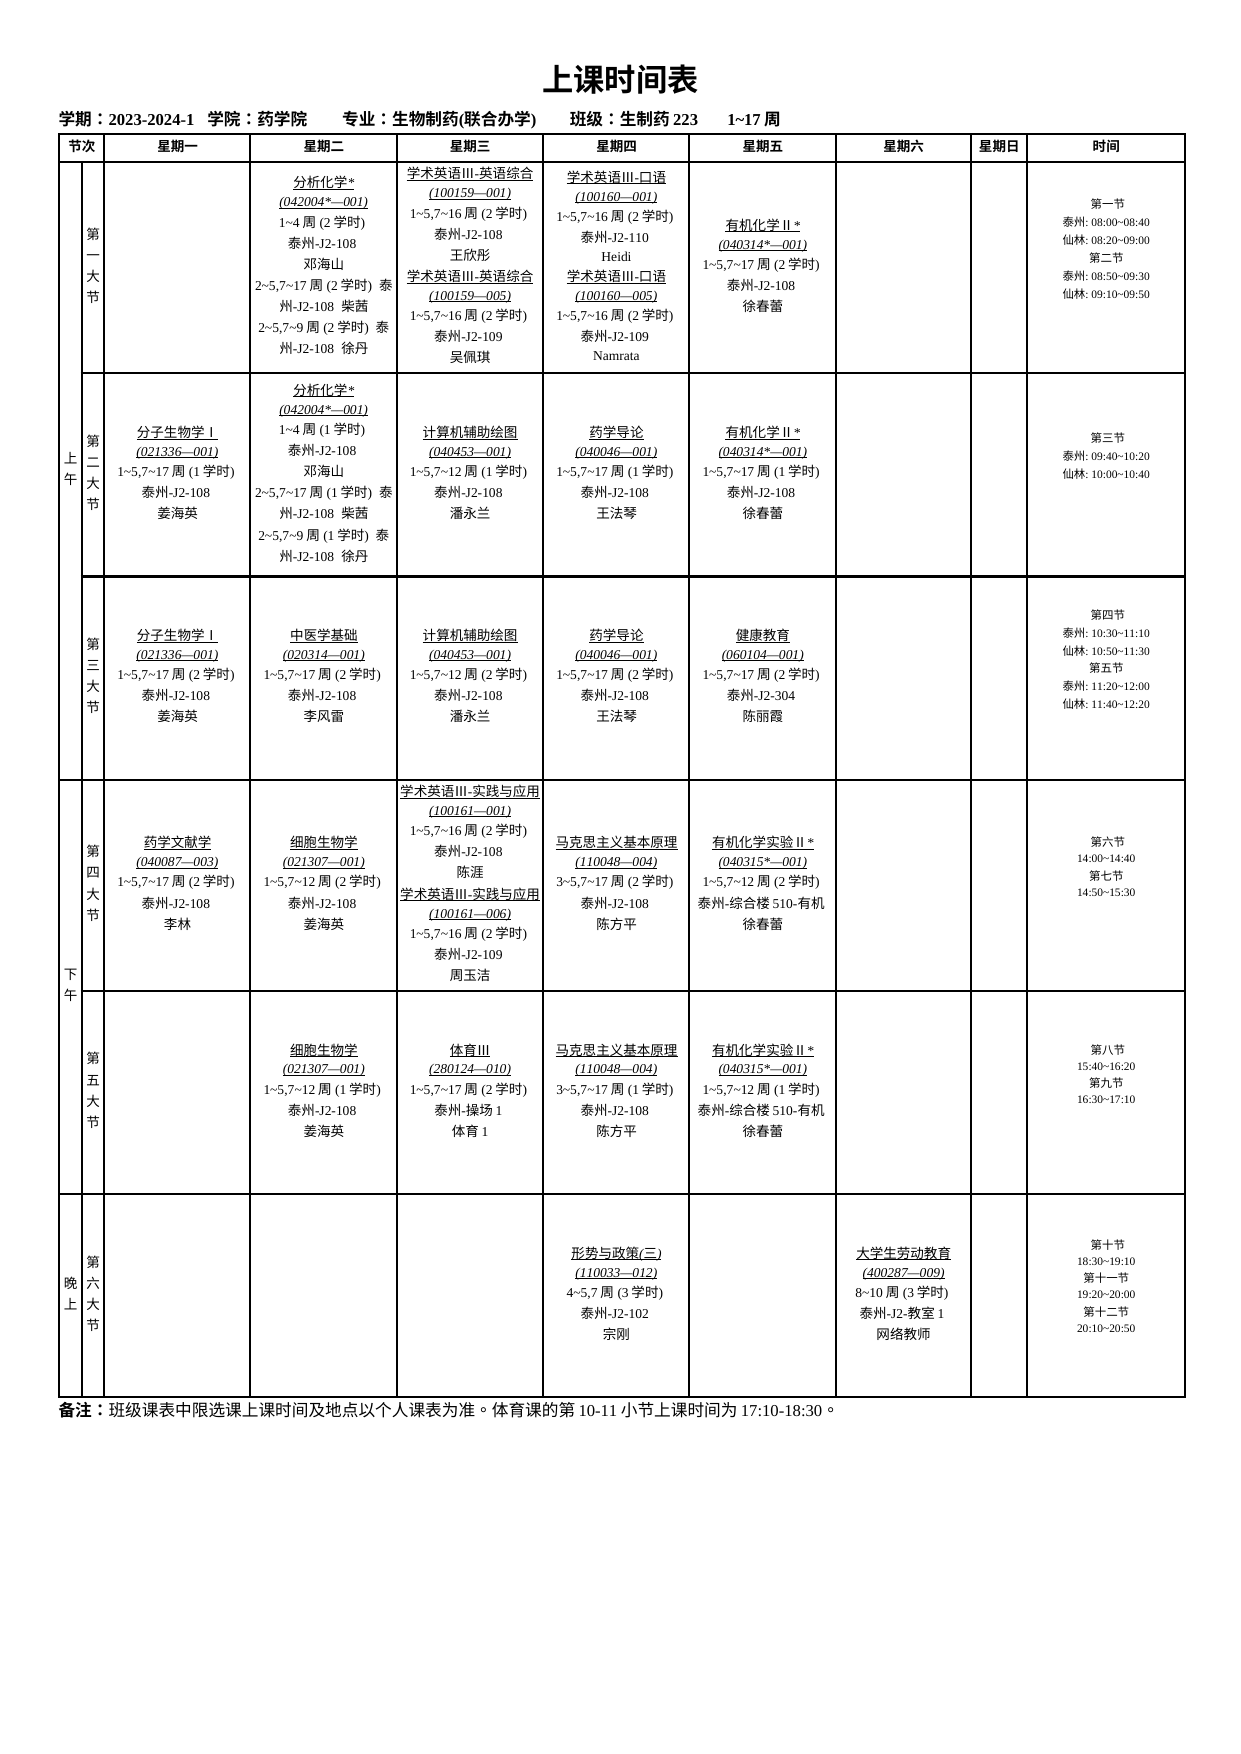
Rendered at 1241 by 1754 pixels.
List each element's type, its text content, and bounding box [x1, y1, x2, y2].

table_cell [972, 163, 1026, 372]
table_cell [837, 992, 970, 1193]
table_cell 马克思主义基本原理 (110048—004) 3~5,7~17周 (1学时) 泰州-J2-108 陈方平 [544, 992, 688, 1193]
table_cell 计算机辅助绘图 (040453—001) 1~5,7~12周 (2学时) 泰州-J2-108 潘永兰 [398, 578, 542, 778]
table_cell 有机化学实验Ⅱ* (040315*—001) 1~5,7~12周 (2学时) 泰州-综合楼510-有机 徐春蕾 [690, 781, 835, 990]
table_header 星期一 [105, 135, 249, 161]
table_cell 体育Ⅲ (280124—010) 1~5,7~17周 (2学时) 泰州-操场1 体育1 [398, 992, 542, 1193]
table_cell [690, 1195, 835, 1396]
table_cell 第三节 泰州: 09:40~10:20 仙林: 10:00~10:40 [1028, 374, 1184, 575]
table_cell [837, 781, 970, 990]
table_cell [972, 374, 1026, 575]
table_cell 晚上 [60, 1195, 81, 1396]
table_cell 有机化学实验Ⅱ* (040315*—001) 1~5,7~12周 (1学时) 泰州-综合楼510-有机 徐春蕾 [690, 992, 835, 1193]
table_cell 细胞生物学 (021307—001) 1~5,7~12周 (2学时) 泰州-J2-108 姜海英 [251, 781, 396, 990]
text 备注：班级课表中限选课上课时间及地点以个人课表为准。体育课的第10-11小节上课时间为17:10-18:30。 [58, 1398, 1182, 1421]
table_header 节次 [60, 135, 103, 161]
table_cell [105, 992, 249, 1193]
table_cell 形势与政策(三) (110033—012) 4~5,7周 (3学时) 泰州-J2-102 宗刚 [544, 1195, 688, 1396]
table_cell 计算机辅助绘图 (040453—001) 1~5,7~12周 (1学时) 泰州-J2-108 潘永兰 [398, 374, 542, 575]
table_cell [105, 163, 249, 372]
table_cell 有机化学Ⅱ* (040314*—001) 1~5,7~17周 (2学时) 泰州-J2-108 徐春蕾 [690, 163, 835, 372]
table_cell 分子生物学Ⅰ (021336—001) 1~5,7~17周 (2学时) 泰州-J2-108 姜海英 [105, 578, 249, 778]
table_cell 第八节 15:40~16:20 第九节 16:30~17:10 [1028, 992, 1184, 1193]
table_cell [837, 578, 970, 778]
table_header 时间 [1028, 135, 1184, 161]
table_cell 第一大节 [83, 163, 103, 372]
table_cell 学术英语Ⅲ-口语 (100160—001) 1~5,7~16周 (2学时) 泰州-J2-110 Heidi 学术英语Ⅲ-口语 (100160—005) 1~5,7~16周 (2学时) 泰州-J2-109 Namrata [544, 163, 688, 372]
table_cell 学术英语Ⅲ-英语综合 (100159—001) 1~5,7~16周 (2学时) 泰州-J2-108 王欣彤 学术英语Ⅲ-英语综合 (100159—005) 1~5,7~16周 (2学时) 泰州-J2-109 吴佩琪 [398, 163, 542, 372]
table_cell 分析化学* (042004*—001) 1~4周 (2学时) 泰州-J2-108 邓海山 2~5,7~17周 (2学时) 泰州-J2-108 柴茜 2~5,7~9周 (2学时) 泰州-J2-108 徐丹 [251, 163, 396, 372]
table_cell 马克思主义基本原理 (110048—004) 3~5,7~17周 (2学时) 泰州-J2-108 陈方平 [544, 781, 688, 990]
table_cell 细胞生物学 (021307—001) 1~5,7~12周 (1学时) 泰州-J2-108 姜海英 [251, 992, 396, 1193]
table_header 星期三 [398, 135, 542, 161]
table_cell 第二大节 [83, 374, 103, 575]
table_cell 分子生物学Ⅰ (021336—001) 1~5,7~17周 (1学时) 泰州-J2-108 姜海英 [105, 374, 249, 575]
table_cell [972, 781, 1026, 990]
table_cell 第三大节 [83, 578, 103, 778]
table_header 星期四 [544, 135, 688, 161]
table_cell 第四节 泰州: 10:30~11:10 仙林: 10:50~11:30 第五节 泰州: 11:20~12:00 仙林: 11:40~12:20 [1028, 578, 1184, 778]
table_cell [837, 163, 970, 372]
table_cell [837, 374, 970, 575]
table_cell 药学导论 (040046—001) 1~5,7~17周 (2学时) 泰州-J2-108 王法琴 [544, 578, 688, 778]
table_cell 药学文献学 (040087—003) 1~5,7~17周 (2学时) 泰州-J2-108 李林 [105, 781, 249, 990]
table_cell 中医学基础 (020314—001) 1~5,7~17周 (2学时) 泰州-J2-108 李风雷 [251, 578, 396, 778]
table_cell [251, 1195, 396, 1396]
table_cell 分析化学* (042004*—001) 1~4周 (1学时) 泰州-J2-108 邓海山 2~5,7~17周 (1学时) 泰州-J2-108 柴茜 2~5,7~9周 (1学时) 泰州-J2-108 徐丹 [251, 374, 396, 575]
text 学期：2023-2024-1 学院：药学院 专业：生物制药(联合办学) 班级：生制药223 1~17周 [58, 107, 1182, 130]
table_cell [972, 992, 1026, 1193]
table_cell 第六节 14:00~14:40 第七节 14:50~15:30 [1028, 781, 1184, 990]
table_cell 大学生劳动教育 (400287—009) 8~10周 (3学时) 泰州-J2-教室1 网络教师 [837, 1195, 970, 1396]
table_cell 有机化学Ⅱ* (040314*—001) 1~5,7~17周 (1学时) 泰州-J2-108 徐春蕾 [690, 374, 835, 575]
table_header 星期日 [972, 135, 1026, 161]
table_cell 第六大节 [83, 1195, 103, 1396]
table_cell 第十节 18:30~19:10 第十一节 19:20~20:00 第十二节 20:10~20:50 [1028, 1195, 1184, 1396]
table_cell 健康教育 (060104—001) 1~5,7~17周 (2学时) 泰州-J2-304 陈丽霞 [690, 578, 835, 778]
table_cell 下午 [60, 781, 81, 1193]
table_cell 上午 [60, 163, 81, 778]
table_cell [105, 1195, 249, 1396]
table_cell 第四大节 [83, 781, 103, 990]
table_cell [972, 578, 1026, 778]
text 上课时间表 [58, 58, 1182, 101]
table_cell [972, 1195, 1026, 1396]
table_header 星期六 [837, 135, 970, 161]
table_cell 第一节 泰州: 08:00~08:40 仙林: 08:20~09:00 第二节 泰州: 08:50~09:30 仙林: 09:10~09:50 [1028, 163, 1184, 372]
table_cell 第五大节 [83, 992, 103, 1193]
table_cell 学术英语Ⅲ-实践与应用 (100161—001) 1~5,7~16周 (2学时) 泰州-J2-108 陈涯 学术英语Ⅲ-实践与应用 (100161—006) 1~5,7~16周 (2学时) 泰州-J2-109 周玉洁 [398, 781, 542, 990]
table_cell 药学导论 (040046—001) 1~5,7~17周 (1学时) 泰州-J2-108 王法琴 [544, 374, 688, 575]
table_cell [398, 1195, 542, 1396]
table_header 星期二 [251, 135, 396, 161]
table_header 星期五 [690, 135, 835, 161]
